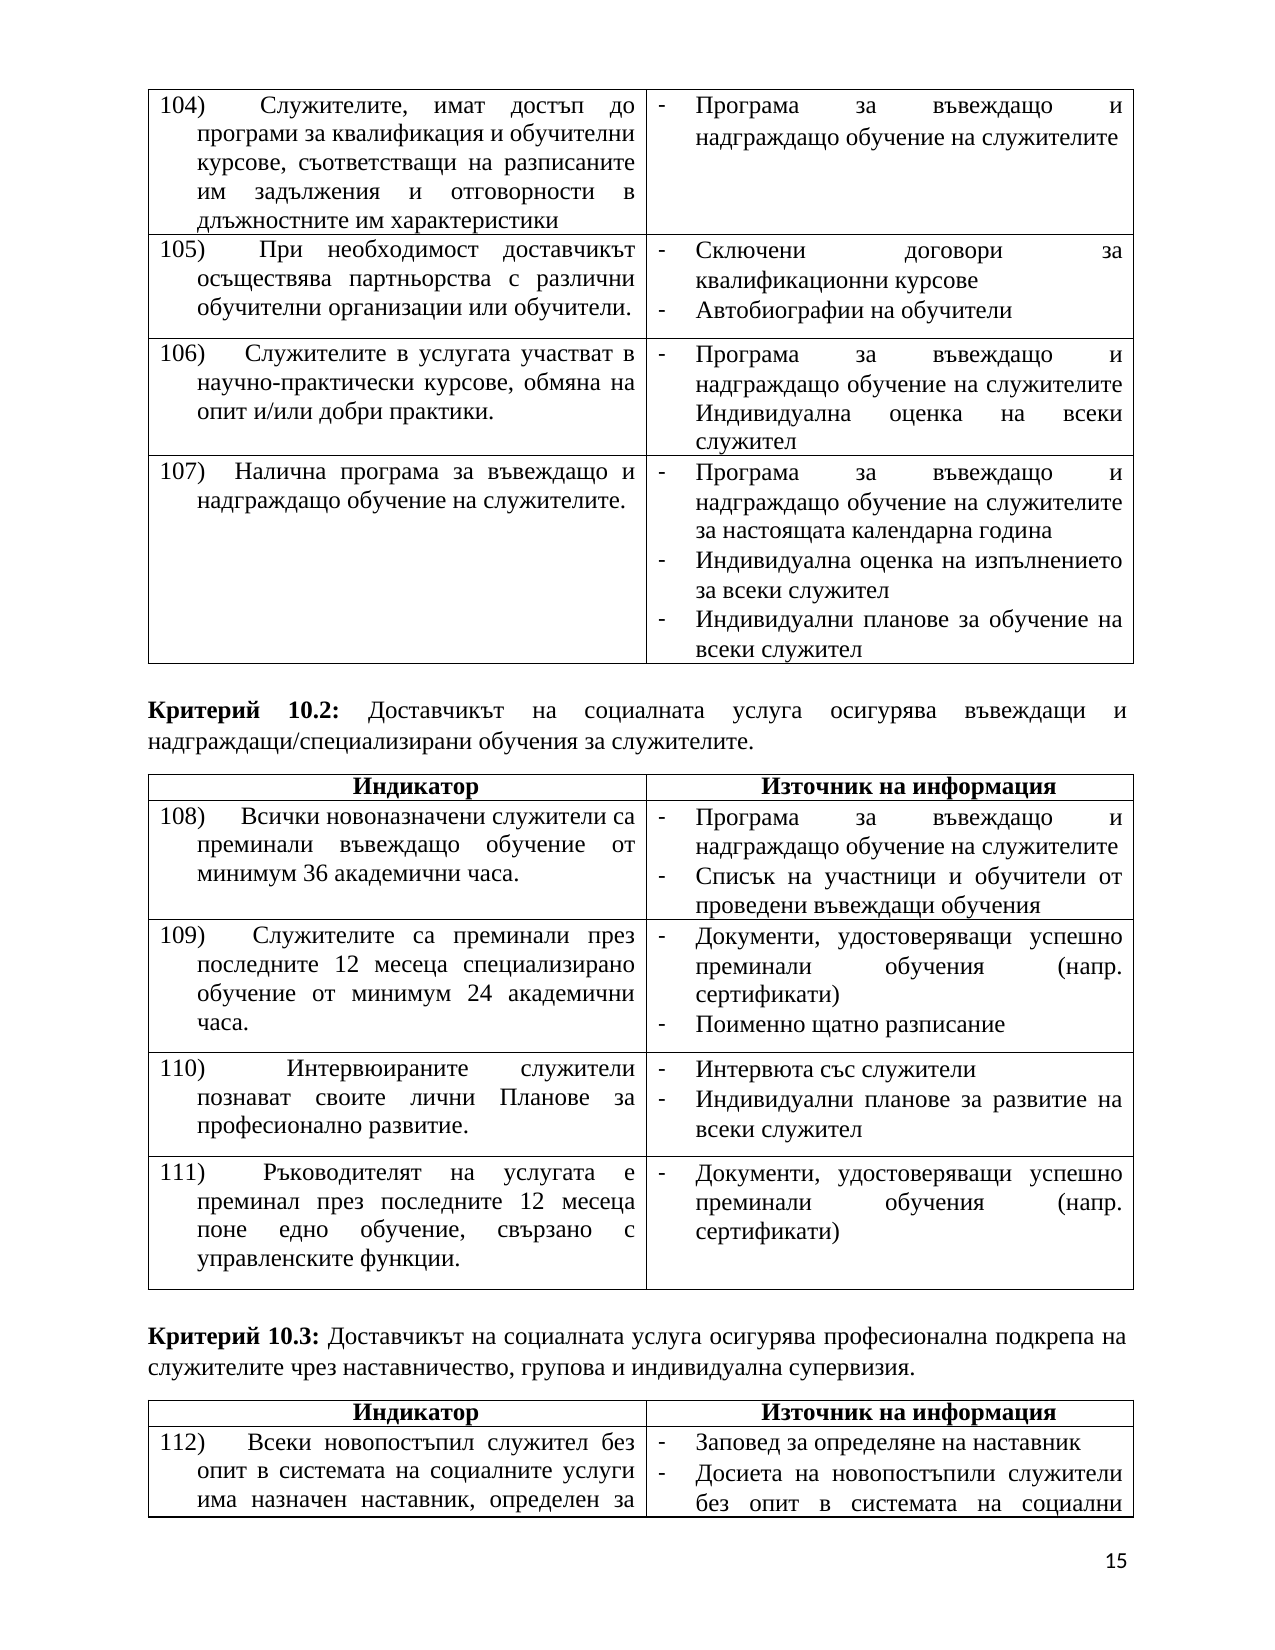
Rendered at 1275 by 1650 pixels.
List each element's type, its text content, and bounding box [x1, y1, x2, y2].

table_cell При необходимост доставчикът осъществява партньорства с различни обучителни организации или обучители. [149, 235, 646, 337]
table_cell Програма за въвеждащо и надграждащо обучение на служителите [647, 90, 1133, 233]
table_cell Всички новоназначени служители са преминали въвеждащо обучение от минимум 36 академични часа. [149, 801, 646, 919]
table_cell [647, 1427, 1133, 1516]
table_cell Програма за въвеждащо и надграждащо обучение на служителите Индивидуална оценка на всеки служител [647, 339, 1133, 455]
table_cell Служителите, имат достъп до програми за квалификация и обучителни курсове, съответстващи на разписаните им задължения и отговорности в длъжностните им характеристики [149, 90, 646, 233]
table_cell Интервюираните служители познават своите лични Планове за професионално развитие. [149, 1053, 646, 1156]
table_cell Документи, удостоверяващи успешно преминали обучения (напр. сертификати) [647, 1157, 1133, 1289]
table_header Източник на информация [647, 1401, 1133, 1426]
table_header Източник на информация [647, 775, 1133, 800]
table_header Индикатор [149, 775, 646, 800]
table_cell Ръководителят на услугата е преминал през последните 12 месеца поне едно обучение, свързано с управленските функции. [149, 1157, 646, 1289]
table_cell Налична програма за въвеждащо и надграждащо обучение на служителите. [149, 456, 646, 663]
text Критерий 10.2: Доставчикът на социалната услуга осигурява въвеждащи и надграждащи/специализирани обучения за служителите. [148, 695, 1127, 755]
table_cell Програма за въвеждащо и надграждащо обучение на служителите за настоящата календарна година Индивидуална оценка на изпълнението за всеки служител Индивидуални планове за обучение на всеки служител [647, 456, 1133, 663]
table_cell Документи, удостоверяващи успешно преминали обучения (напр. сертификати) Поименно щатно разписание [647, 920, 1133, 1052]
table_cell Интервюта със служители Индивидуални планове за развитие на всеки служител [647, 1053, 1133, 1156]
table_cell Служителите са преминали през последните 12 месеца специализирано обучение от минимум 24 академични часа. [149, 920, 646, 1052]
table_cell Служителите в услугата участват в научно-практически курсове, обмяна на опит и/или добри практики. [149, 339, 646, 455]
table_cell Сключени договори за квалификационни курсове Автобиографии на обучители [647, 235, 1133, 337]
table_cell Програма за въвеждащо и надграждащо обучение на служителите Списък на участници и обучители от проведени въвеждащи обучения [647, 801, 1133, 919]
table_header Индикатор [149, 1401, 646, 1426]
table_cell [149, 1427, 646, 1516]
text Критерий 10.3: Доставчикът на социалната услуга осигурява професионална подкрепа на служителите чрез наставничество, групова и индивидуална супервизия. [148, 1321, 1127, 1381]
